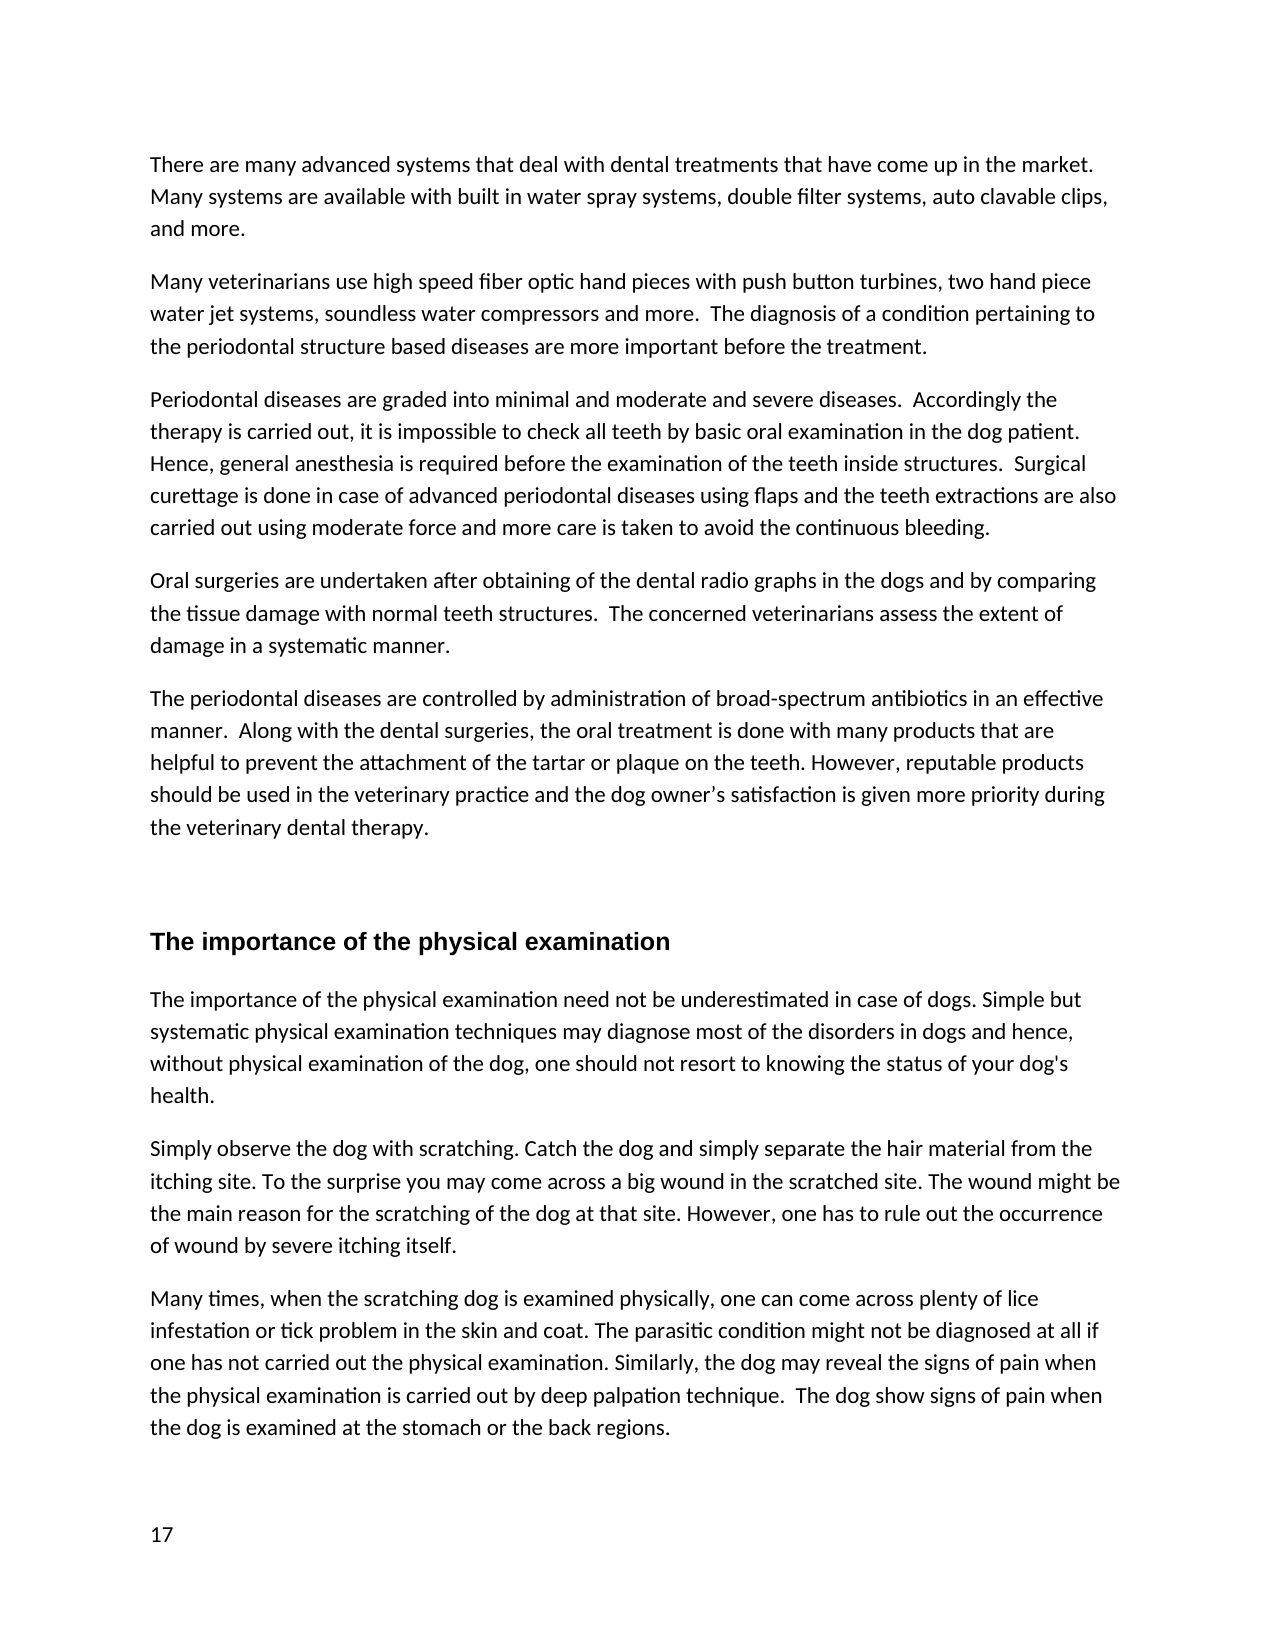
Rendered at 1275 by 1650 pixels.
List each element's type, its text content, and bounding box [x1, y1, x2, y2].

text Simply observe the dog with scratching. Catch the dog and simply separate the hair material from the itching site. To the surprise you may come across a big wound in the scratched site. The wound might be the main reason for the scratching of the dog at that site. However, one has to rule out the occurrence of wound by severe itching itself. [150, 1134, 1125, 1259]
text There are many advanced systems that deal with dental treatments that have come up in the market. Many systems are available with built in water spray systems, double filter systems, auto clavable clips, and more. [150, 150, 1125, 242]
text Periodontal diseases are graded into minimal and moderate and severe diseases. Accordingly the therapy is carried out, it is impossible to check all teeth by basic oral examination in the dog patient. Hence, general anesthesia is required before the examination of the teeth inside structures. Surgical curettage is done in case of advanced periodontal diseases using flaps and the teeth extractions are also carried out using moderate force and more care is taken to avoid the continuous bleeding. [150, 385, 1125, 542]
text Many times, when the scratching dog is examined physically, one can come across plenty of lice infestation or tick problem in the skin and coat. The parasitic condition might not be diagnosed at all if one has not carried out the physical examination. Similarly, the dog may reveal the signs of pain when the physical examination is carried out by deep palpation technique. The dog show signs of pain when the dog is examined at the stomach or the back regions. [150, 1284, 1125, 1441]
text The importance of the physical examination need not be underestimated in case of dogs. Simple but systematic physical examination techniques may diagnose most of the disorders in dogs and hence, without physical examination of the dog, one should not resort to knowing the status of your dog's health. [150, 985, 1125, 1109]
subtitle The importance of the physical examination [150, 927, 1125, 956]
text The periodontal diseases are controlled by administration of broad-spectrum antibiotics in an effective manner. Along with the dental surgeries, the oral treatment is done with many products that are helpful to prevent the attachment of the tartar or plaque on the teeth. However, reputable products should be used in the veterinary practice and the dog owner’s satisfaction is given more priority during the veterinary dental therapy. [150, 684, 1125, 841]
text Oral surgeries are undertaken after obtaining of the dental radio graphs in the dogs and by comparing the tissue damage with normal teeth structures. The concerned veterinarians assess the extent of damage in a systematic manner. [150, 567, 1125, 659]
text Many veterinarians use high speed fiber optic hand pieces with push button turbines, two hand piece water jet systems, soundless water compressors and more. The diagnosis of a condition pertaining to the periodontal structure based diseases are more important before the treatment. [150, 267, 1125, 360]
